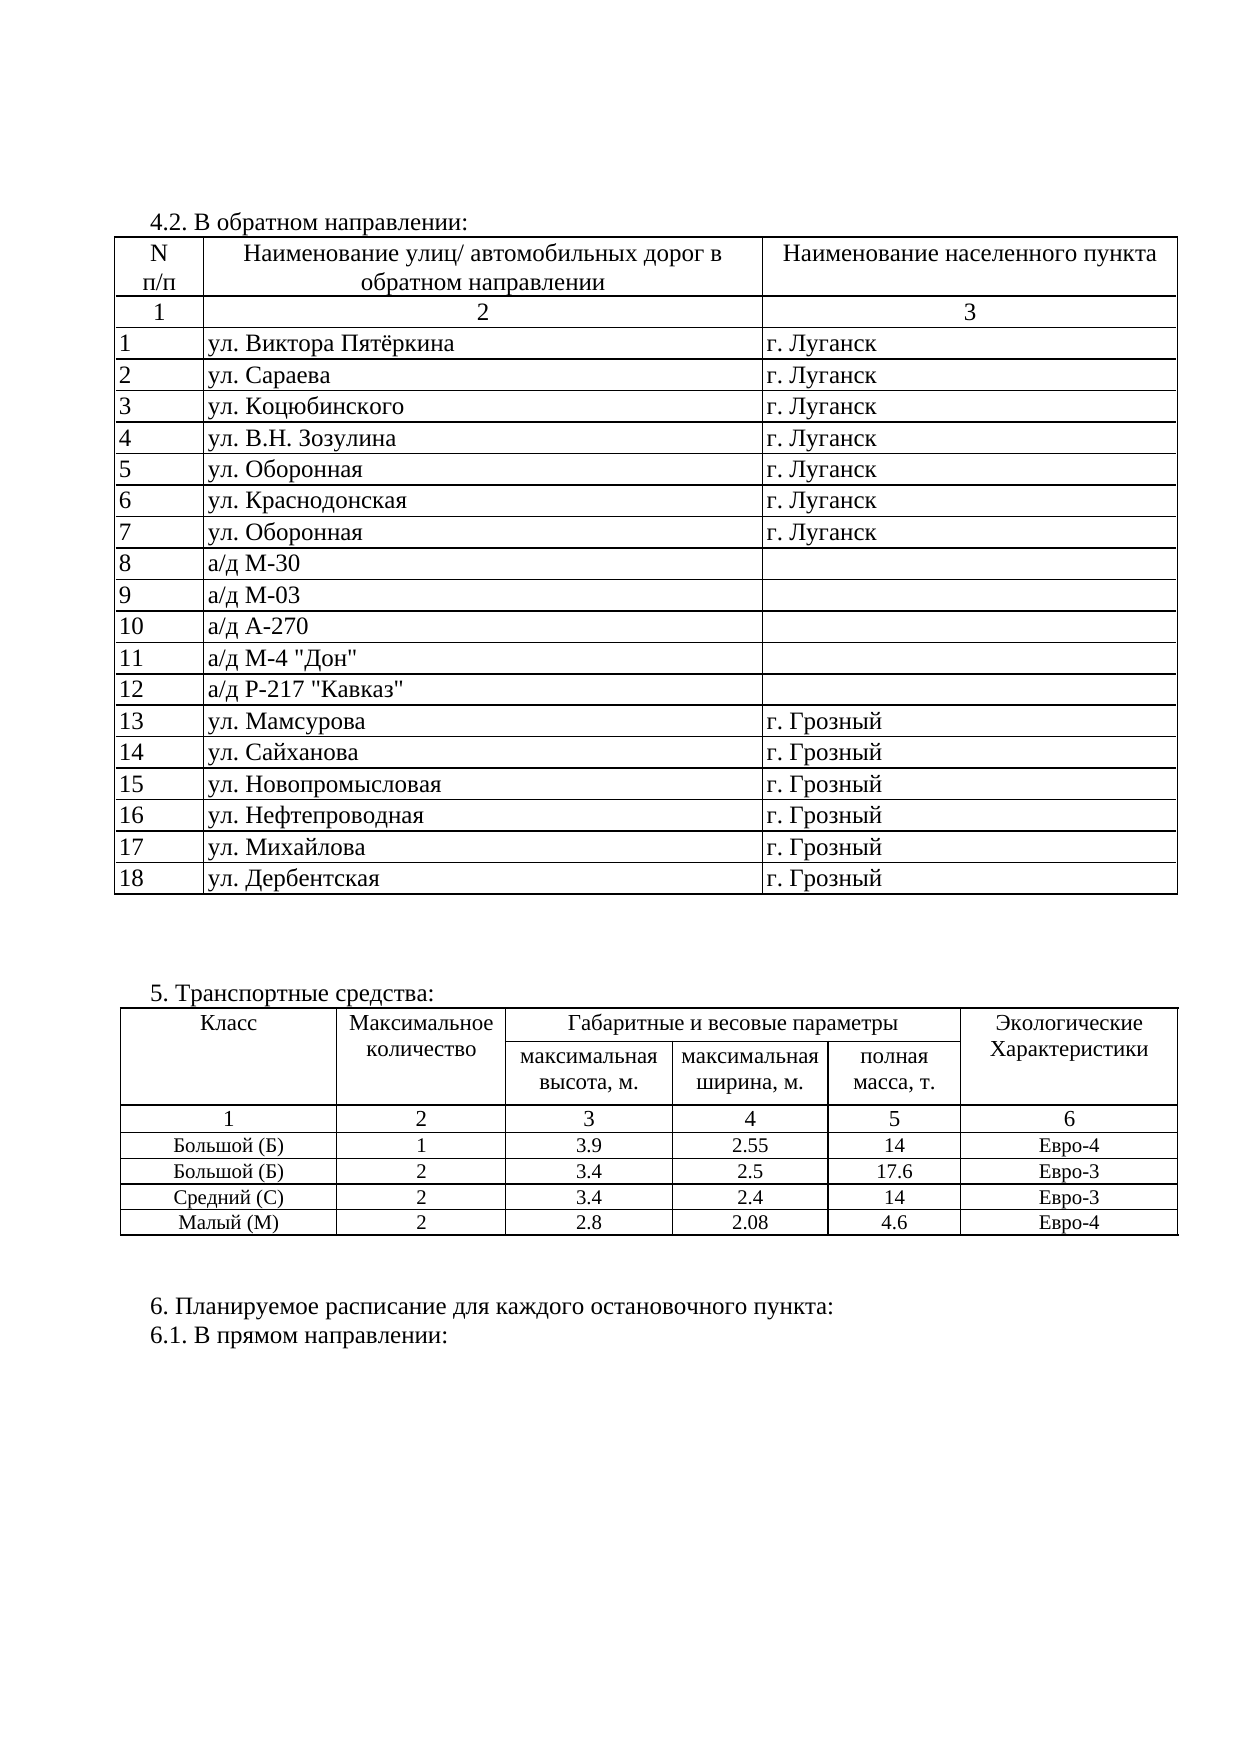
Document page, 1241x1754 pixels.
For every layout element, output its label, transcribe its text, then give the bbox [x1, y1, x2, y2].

table_cell ул. Дербентская [204, 863, 762, 893]
table_cell [763, 547, 1177, 578]
table_cell ул. Коцюбинского [204, 391, 762, 421]
table_cell 2.08 [673, 1210, 827, 1234]
table_cell Большой (Б) [121, 1133, 336, 1157]
table_cell 14 [115, 737, 203, 767]
table_cell Евро-3 [961, 1185, 1177, 1209]
table_cell [763, 673, 1177, 704]
table_header Наименование улиц/ автомобильных дорог в обратном направлении [204, 238, 762, 295]
table_cell 16 [115, 800, 203, 830]
table_cell 3 [763, 295, 1177, 327]
text 5. Транспортные средства: [150, 978, 1090, 1007]
table_cell Евро-4 [961, 1210, 1177, 1234]
table_cell 5 [115, 454, 203, 484]
table_cell 3.4 [506, 1159, 672, 1183]
table_cell г. Луганск [763, 484, 1177, 516]
table_cell Средний (С) [121, 1185, 336, 1209]
table_cell г. Грозный [763, 736, 1177, 767]
table_cell а/д Р-217 "Кавказ" [204, 675, 762, 704]
table_cell а/д А-270 [204, 612, 762, 641]
table_cell ул. Оборонная [204, 454, 762, 484]
table_cell 18 [115, 863, 203, 893]
table_cell 2.8 [506, 1210, 672, 1234]
table_cell 3 [115, 391, 203, 421]
text 6.1. В прямом направлении: [150, 1320, 1090, 1348]
table_cell 2 [204, 297, 762, 327]
table_cell 3.4 [506, 1185, 672, 1209]
table_cell г. Луганск [763, 327, 1177, 358]
table_cell 10 [115, 611, 203, 641]
table_cell 2 [337, 1106, 505, 1132]
table_cell ул. В.Н. Зозулина [204, 423, 762, 453]
table_cell ул. Краснодонская [204, 486, 762, 516]
table_cell ул. Сараева [204, 360, 762, 390]
text 4.2. В обратном направлении: [150, 207, 1090, 236]
table_cell максимальная высота, м. [506, 1042, 672, 1104]
table_cell 3.9 [506, 1133, 672, 1157]
table_cell 17 [115, 831, 203, 862]
table_cell 1 [337, 1133, 505, 1157]
table_cell 9 [115, 580, 203, 610]
table_cell г. Луганск [763, 390, 1177, 421]
table_cell Большой (Б) [121, 1159, 336, 1183]
table_cell Евро-3 [961, 1159, 1177, 1183]
table_cell 17.6 [829, 1159, 960, 1183]
table_cell 1 [121, 1106, 336, 1132]
table_cell а/д М-4 "Дон" [204, 643, 762, 673]
table_cell а/д М-03 [204, 580, 762, 610]
table_cell г. Грозный [763, 799, 1177, 830]
table_cell ул. Мамсурова [204, 706, 762, 736]
table_cell максимальная ширина, м. [673, 1042, 827, 1104]
table_cell 2 [337, 1159, 505, 1183]
table_cell г. Грозный [763, 862, 1177, 893]
table_cell [763, 641, 1177, 673]
table_cell г. Луганск [763, 358, 1177, 390]
table_header N п/п [115, 238, 203, 295]
text 6. Планируемое расписание для каждого остановочного пункта: [150, 1291, 1090, 1320]
table_header Наименование населенного пункта [763, 238, 1177, 295]
table_cell 2.4 [673, 1185, 827, 1209]
table_cell 4 [673, 1106, 827, 1132]
table_cell г. Луганск [763, 453, 1177, 484]
table_cell 4.6 [829, 1210, 960, 1234]
table_header Габаритные и весовые параметры [506, 1009, 960, 1041]
table_cell 14 [829, 1133, 960, 1157]
table_cell 7 [115, 517, 203, 547]
table_cell ул. Оборонная [204, 517, 762, 547]
table_header Класс [121, 1009, 336, 1104]
table_cell 2.5 [673, 1159, 827, 1183]
table_cell г. Луганск [763, 421, 1177, 453]
table_cell 2 [337, 1185, 505, 1209]
table_cell 12 [115, 674, 203, 704]
table_cell ул. Виктора Пятёркина [204, 328, 762, 358]
table_cell г. Грозный [763, 704, 1177, 736]
table_cell [763, 579, 1177, 610]
table_cell полная масса, т. [829, 1042, 960, 1104]
table_header Экологические Характеристики [961, 1009, 1177, 1104]
table_cell г. Луганск [763, 516, 1177, 547]
table_cell ул. Новопромысловая [204, 769, 762, 799]
table_cell ул. Нефтепроводная [204, 800, 762, 830]
table_cell 2 [337, 1210, 505, 1234]
table_cell г. Грозный [763, 830, 1177, 862]
table_cell 14 [829, 1185, 960, 1209]
table_cell 1 [115, 296, 203, 327]
table_cell 4 [115, 422, 203, 453]
table_cell ул. Михайлова [204, 832, 762, 862]
table_cell 6 [115, 485, 203, 516]
table_cell 8 [115, 548, 203, 578]
table_cell ул. Сайханова [204, 737, 762, 767]
table_cell 2 [115, 359, 203, 390]
table_cell 15 [115, 768, 203, 799]
table_cell 13 [115, 705, 203, 736]
table_cell 3 [506, 1106, 672, 1132]
table_cell [763, 610, 1177, 641]
table_cell 2.55 [673, 1133, 827, 1157]
table_cell 11 [115, 643, 203, 673]
table_cell г. Грозный [763, 767, 1177, 799]
table_header Максимальное количество [337, 1009, 505, 1104]
table_cell 6 [961, 1106, 1177, 1132]
table_cell Евро-4 [961, 1133, 1177, 1157]
table_cell 1 [115, 328, 203, 358]
table_cell Малый (М) [121, 1210, 336, 1234]
table_cell а/д М-30 [204, 549, 762, 578]
table_cell 5 [829, 1106, 960, 1132]
